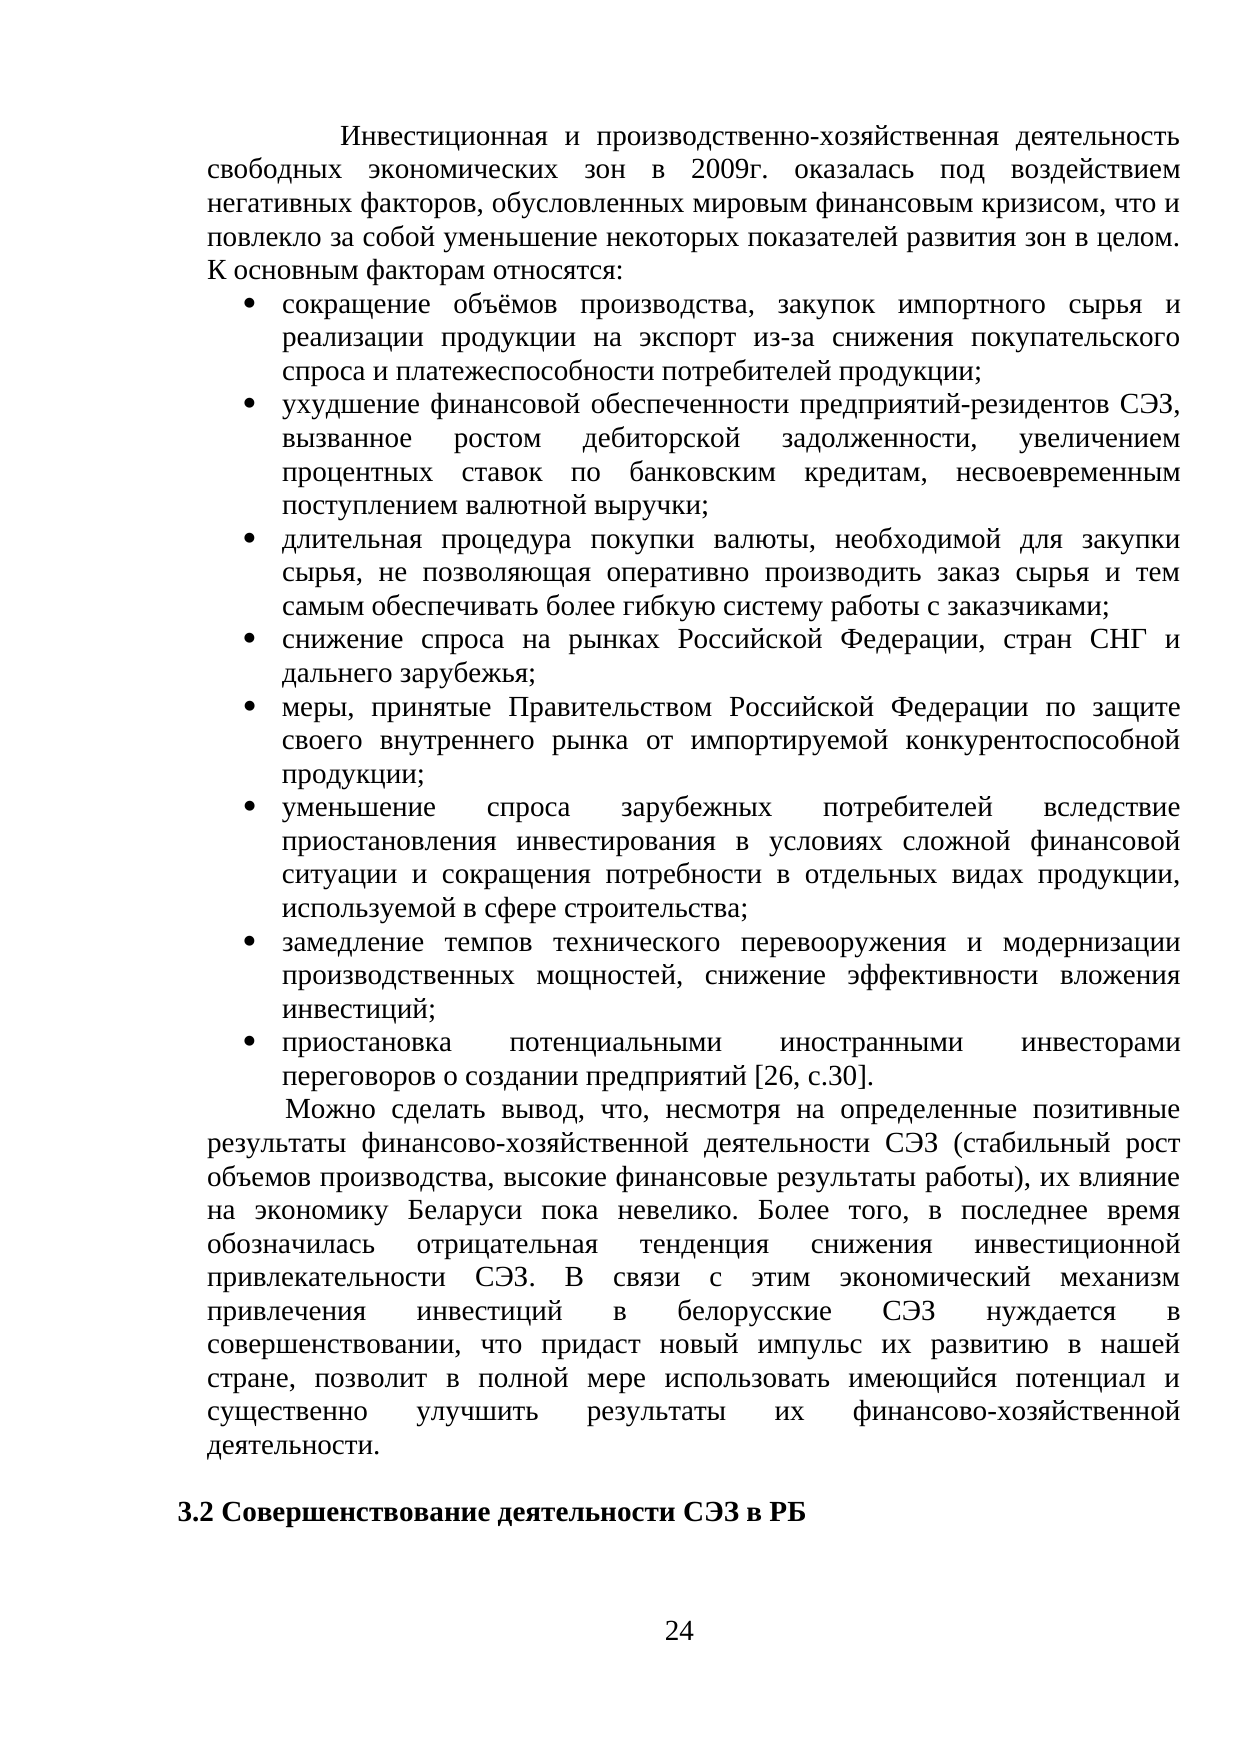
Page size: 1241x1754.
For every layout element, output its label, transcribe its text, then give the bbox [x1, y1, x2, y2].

list ухудшение финансовой обеспеченности предприятий-резидентов СЭЗ, вызванное ростом дебиторской задолженности, увеличением процентных ставок по банковским кредитам, несвоевременным поступлением валютной выручки; [244, 387, 1181, 521]
list уменьшение спроса зарубежных потребителей вследствие приостановления инвестирования в условиях сложной финансовой ситуации и сокращения потребности в отдельных видах продукции, используемой в сфере строительства; [244, 789, 1181, 924]
text Можно сделать вывод, что, несмотря на определенные позитивные результаты финансово-хозяйственной деятельности СЭЗ (стабильный рост объемов производства, высокие финансовые результаты работы), их влияние на экономику Беларуси пока невелико. Более того, в последнее время обозначилась отрицательная тенденция снижения инвестиционной привлекательности СЭЗ. В связи с этим экономический механизм привлечения инвестиций в белорусские СЭЗ нуждается в совершенствовании, что придаст новый импульс их развитию в нашей стране, позволит в полной мере использовать имеющийся потенциал и существенно улучшить результаты их финансово-хозяйственной деятельности. [207, 1092, 1181, 1461]
text 3.2 Совершенствование деятельности СЭЗ в РБ [177, 1494, 1181, 1528]
list меры, принятые Правительством Российской Федерации по защите своего внутреннего рынка от импортируемой конкурентоспособной продукции; [244, 689, 1181, 789]
list длительная процедура покупки валюты, необходимой для закупки сырья, не позволяющая оперативно производить заказ сырья и тем самым обеспечивать более гибкую систему работы с заказчиками; [244, 521, 1181, 622]
list Инвестиционная и производственно-хозяйственная деятельность свободных экономических зон в 2009г. оказалась под воздействием негативных факторов, обусловленных мировым финансовым кризисом, что и повлекло за собой уменьшение некоторых показателей развития зон в целом. К основным факторам относятся: [207, 118, 1181, 286]
list замедление темпов технического перевооружения и модернизации производственных мощностей, снижение эффективности вложения инвестиций; [244, 924, 1181, 1024]
list сокращение объёмов производства, закупок импортного сырья и реализации продукции на экспорт из-за снижения покупательского спроса и платежеспособности потребителей продукции; [244, 286, 1181, 387]
list приостановка потенциальными иностранными инвесторами переговоров о создании предприятий [26, c.30]. [244, 1024, 1181, 1092]
list снижение спроса на рынках Российской Федерации, стран СНГ и дальнего зарубежья; [244, 622, 1181, 689]
